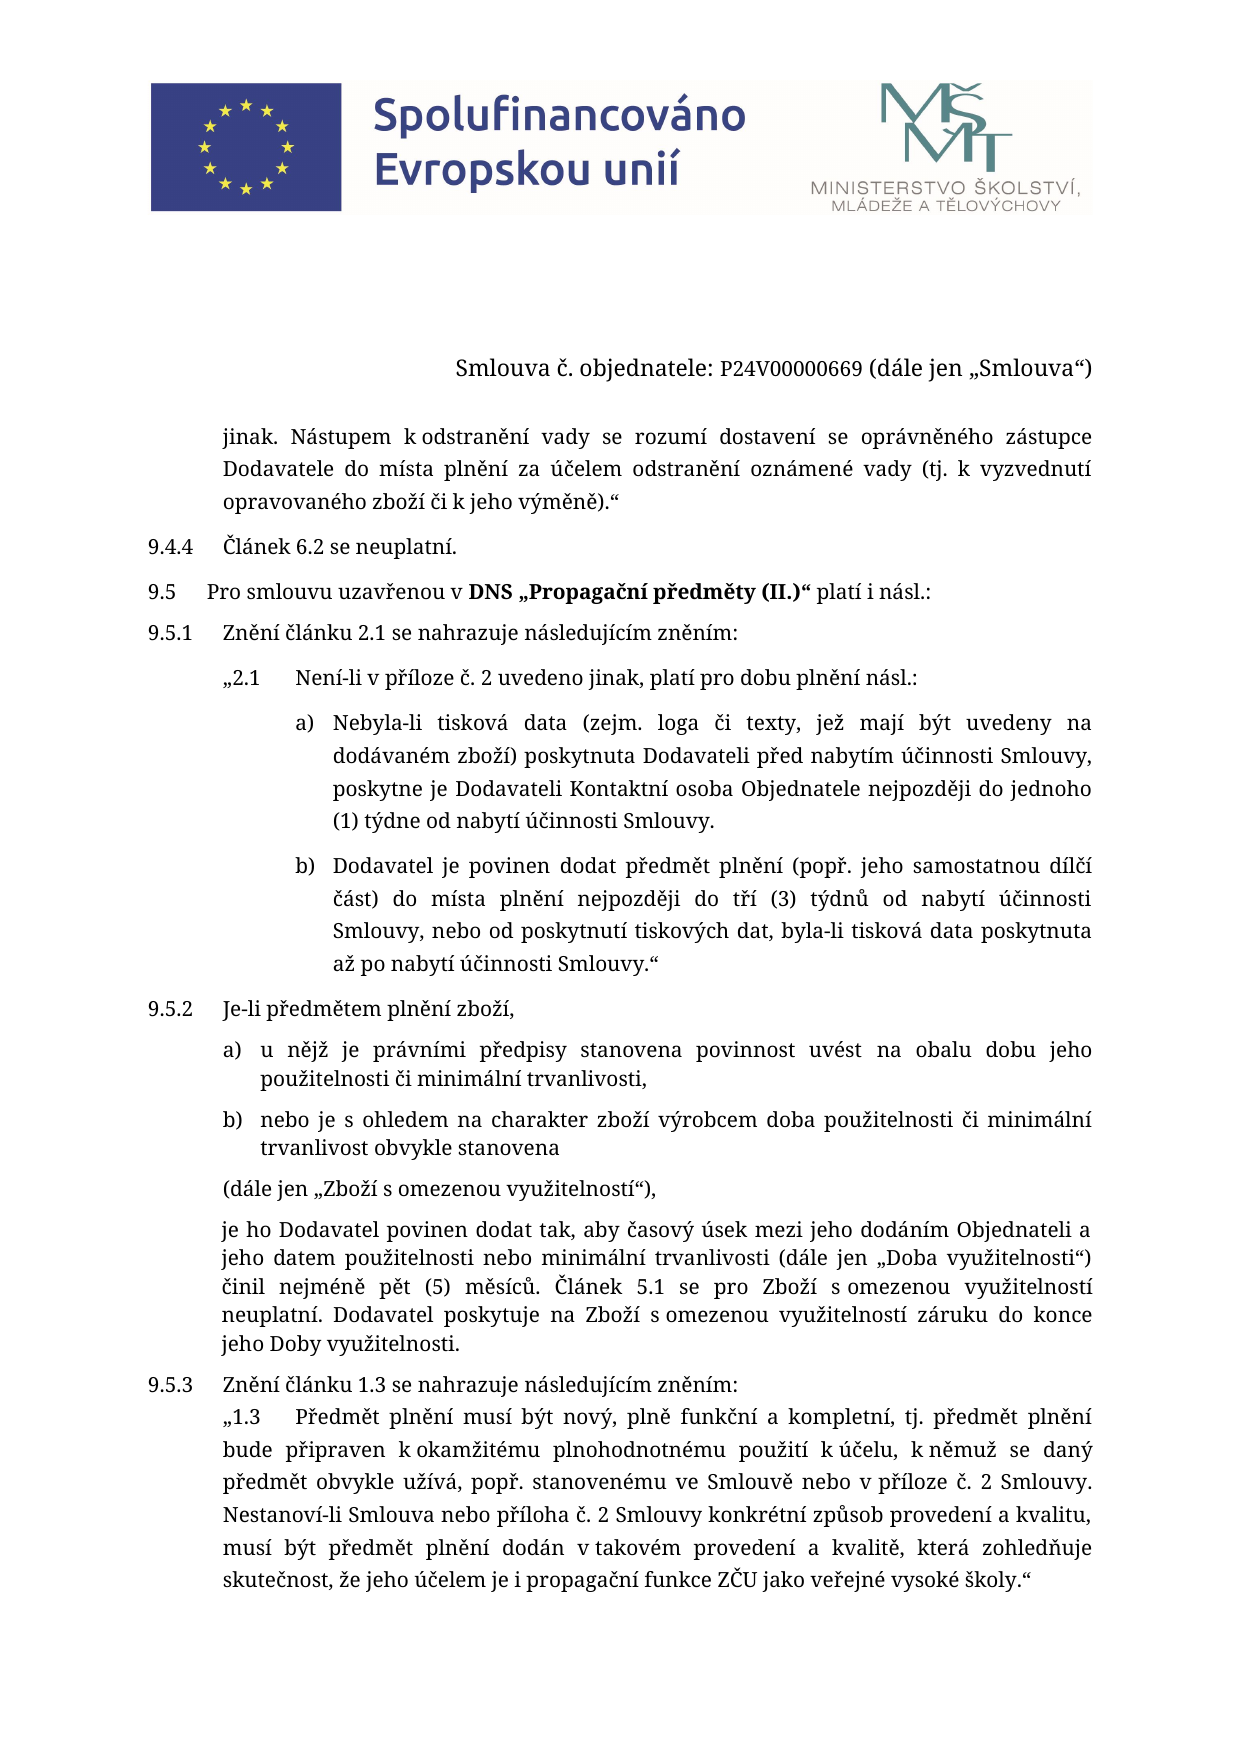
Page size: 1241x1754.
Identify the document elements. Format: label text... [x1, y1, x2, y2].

list nebo je s ohledem na charakter zboží výrobcem doba použitelnosti či minimální trvanlivost obvykle stanovena [223, 1105, 1093, 1162]
list Dodavatel je povinen dodat předmět plnění (popř. jeho samostatnou dílčí část) do místa plnění nejpozději do tří (3) týdnů od nabytí účinnosti Smlouvy, nebo od poskytnutí tiskových dat, byla-li tisková data poskytnuta až po nabytí účinnosti Smlouvy.“ [295, 851, 1093, 978]
text (dále jen „Zboží s omezenou využitelností“), [223, 1174, 1093, 1202]
list Znění článku 2.1 se nahrazuje následujícím zněním: [148, 618, 1093, 647]
picture [147, 80, 1093, 215]
list Nebyla-li tisková data (zejm. loga či texty, jež mají být uvedeny na dodávaném zboží) poskytnuta Dodavateli před nabytím účinnosti Smlouvy, poskytne je Dodavateli Kontaktní osoba Objednatele nejpozději do jednoho (1) týdne od nabytí účinnosti Smlouvy. [295, 708, 1093, 835]
list Pro smlouvu uzavřenou v DNS „Propagační předměty (II.)“ platí i násl.: [148, 577, 1093, 606]
list „1.3 Předmět plnění musí být nový, plně funkční a kompletní, tj. předmět plnění bude připraven k okamžitému plnohodnotnému použití k účelu, k němuž se daný předmět obvykle užívá, popř. stanovenému ve Smlouvě nebo v příloze č. 2 Smlouvy. Nestanoví-li Smlouva nebo příloha č. 2 Smlouvy konkrétní způsob provedení a kvalitu, musí být předmět plnění dodán v takovém provedení a kvalitě, která zohledňuje skutečnost, že jeho účelem je i propagační funkce ZČU jako veřejné vysoké školy.“ [223, 1402, 1093, 1594]
list u nějž je právními předpisy stanovena povinnost uvést na obalu dobu jeho použitelnosti či minimální trvanlivosti, [223, 1035, 1093, 1092]
list „2.1 Není-li v příloze č. 2 uvedeno jinak, platí pro dobu plnění násl.: [223, 663, 1093, 692]
list Je-li předmětem plnění zboží, [148, 994, 1093, 1023]
list Článek 6.2 se neuplatní. [148, 532, 1093, 561]
list Znění článku 1.3 se nahrazuje následujícím zněním: [148, 1370, 1093, 1398]
text je ho Dodavatel povinen dodat tak, aby časový úsek mezi jeho dodáním Objednateli a jeho datem použitelnosti nebo minimální trvanlivosti (dále jen „Doba využitelnosti“) činil nejméně pět (5) měsíců. Článek 5.1 se pro Zboží s omezenou využitelností neuplatní. Dodavatel poskytuje na Zboží s omezenou využitelností záruku do konce jeho Doby využitelnosti. [221, 1215, 1093, 1357]
